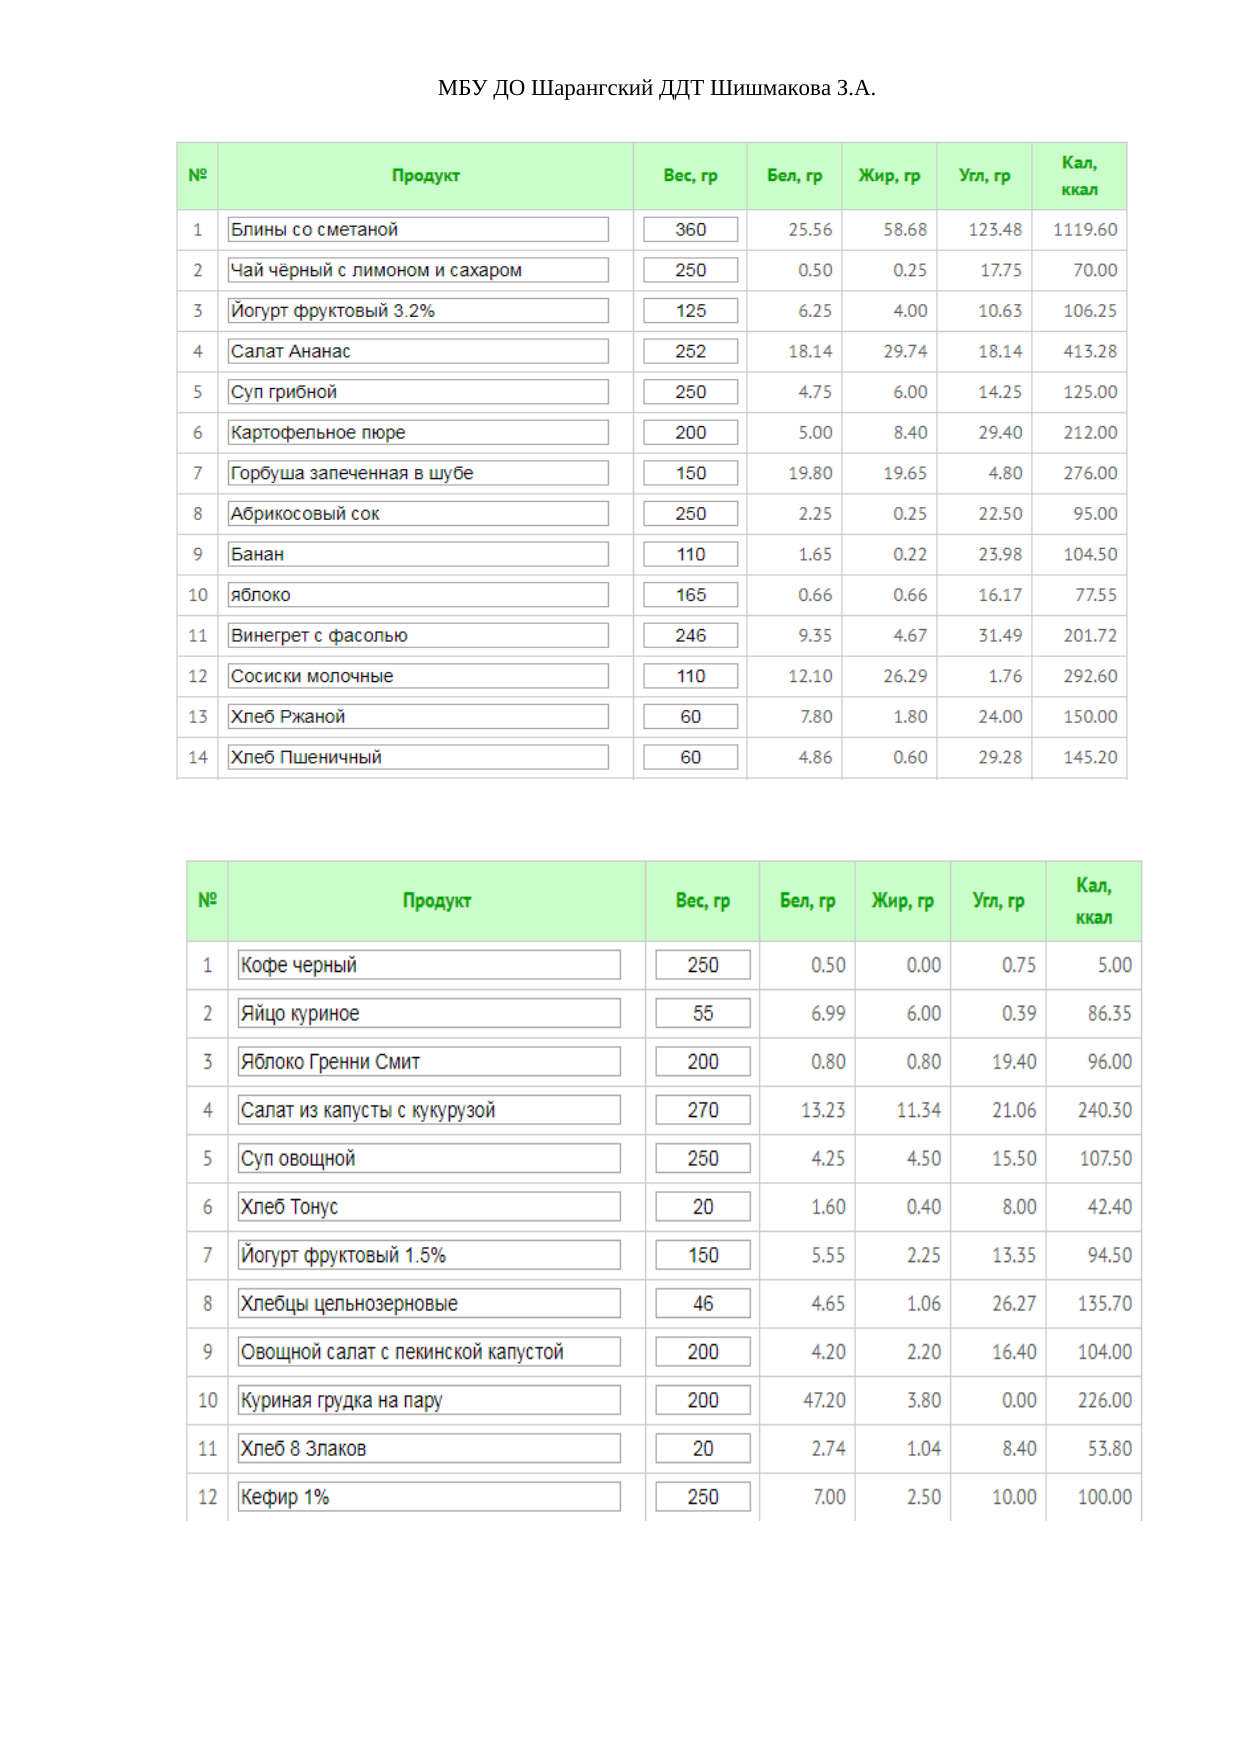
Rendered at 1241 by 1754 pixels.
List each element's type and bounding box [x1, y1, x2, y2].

picture [177, 844, 1153, 1521]
picture [162, 128, 1133, 780]
